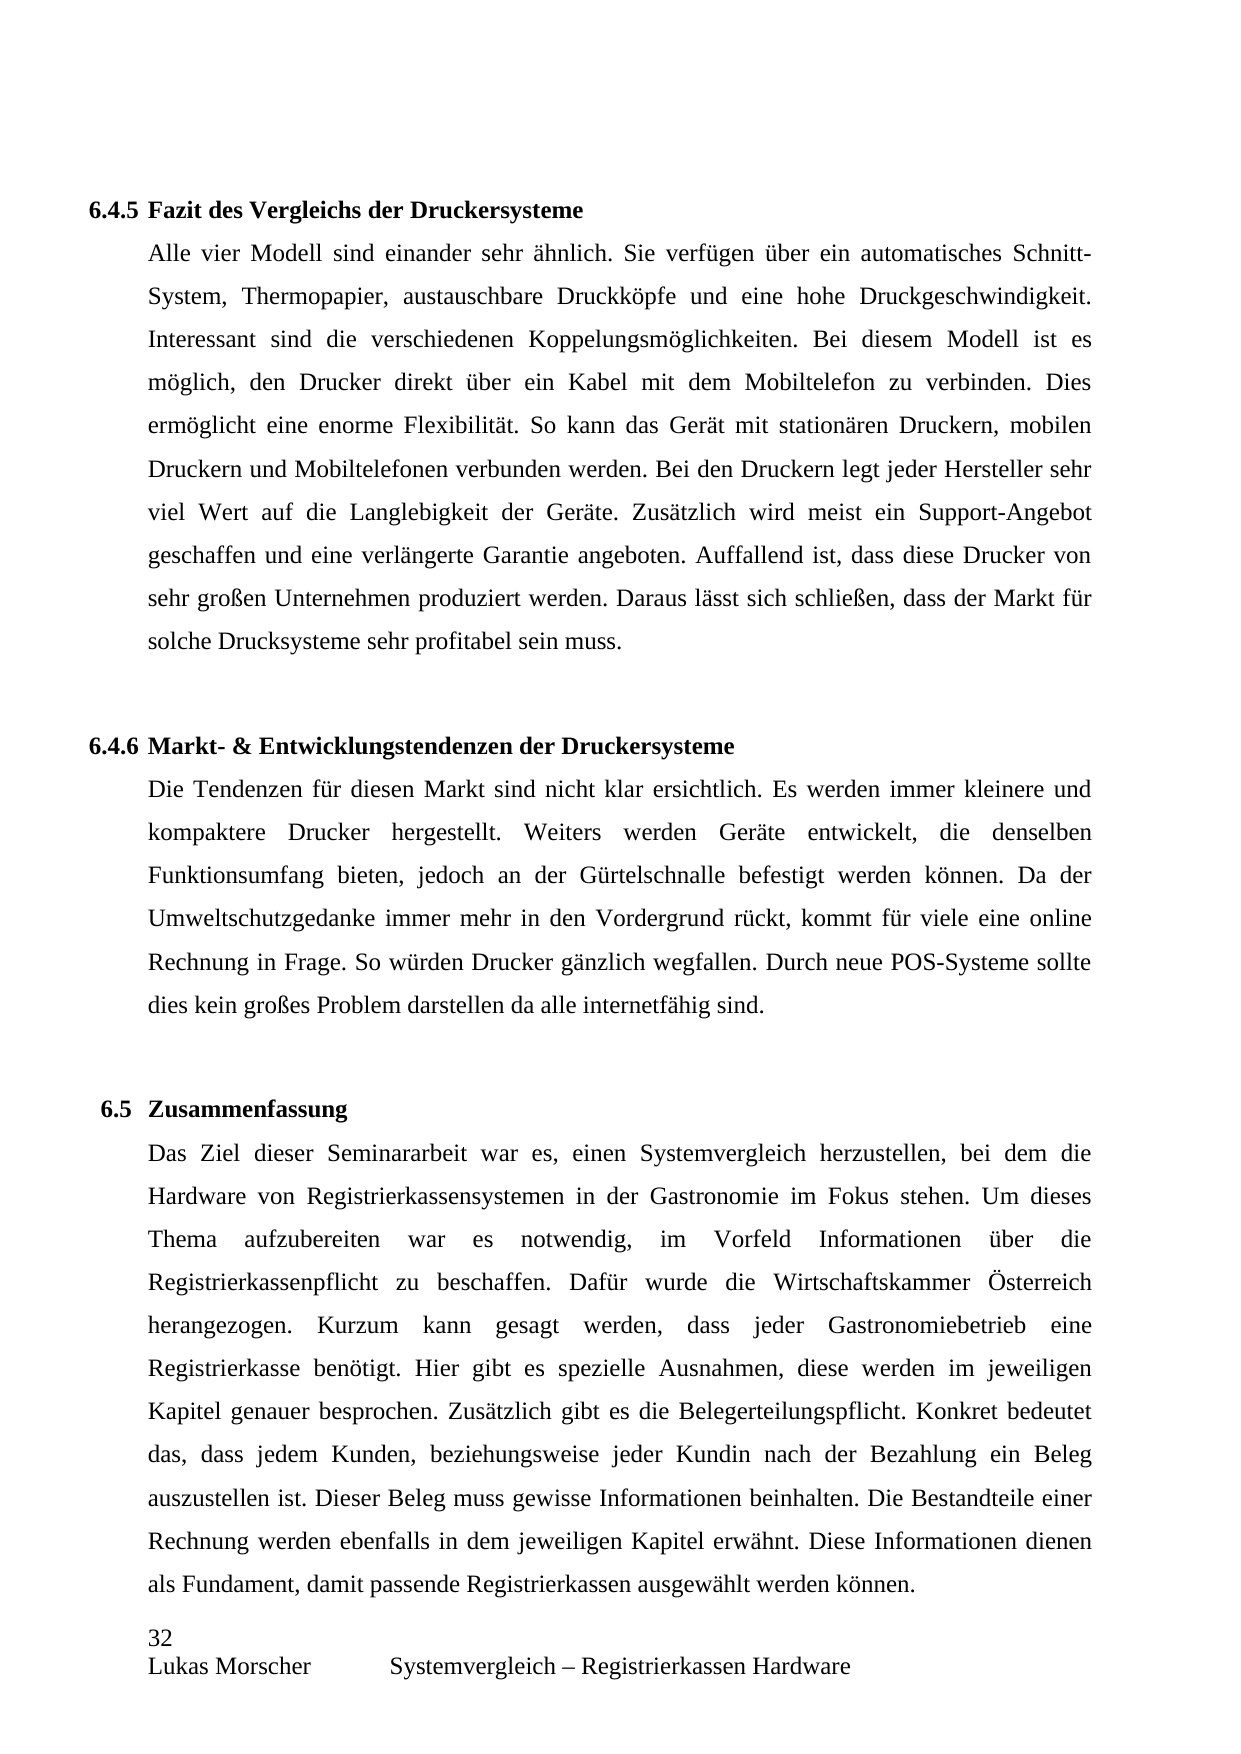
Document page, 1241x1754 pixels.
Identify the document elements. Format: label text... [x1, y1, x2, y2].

subtitle Zusammenfassung [100, 1094, 1093, 1123]
subtitle Markt- & Entwicklungstendenzen der Druckersysteme [88, 731, 1093, 760]
text Alle vier Modell sind einander sehr ähnlich. Sie verfügen über ein automatisches Schnitt-System, Thermopapier, austauschbare Druckköpfe und eine hohe Druckgeschwindigkeit. Interessant sind die verschiedenen Koppelungsmöglichkeiten. Bei diesem Modell ist es möglich, den Drucker direkt über ein Kabel mit dem Mobiltelefon zu verbinden. Dies ermöglicht eine enorme Flexibilität. So kann das Gerät mit stationären Druckern, mobilen Druckern und Mobiltelefonen verbunden werden. Bei den Druckern legt jeder Hersteller sehr viel Wert auf die Langlebigkeit der Geräte. Zusätzlich wird meist ein Support-Angebot geschaffen und eine verlängerte Garantie angeboten. Auffallend ist, dass diese Drucker von sehr großen Unternehmen produziert werden. Daraus lässt sich schließen, dass der Markt für solche Drucksysteme sehr profitabel sein muss. [148, 238, 1093, 655]
subtitle Fazit des Vergleichs der Druckersysteme [88, 195, 1093, 224]
text Die Tendenzen für diesen Markt sind nicht klar ersichtlich. Es werden immer kleinere und kompaktere Drucker hergestellt. Weiters werden Geräte entwickelt, die denselben Funktionsumfang bieten, jedoch an der Gürtelschnalle befestigt werden können. Da der Umweltschutzgedanke immer mehr in den Vordergrund rückt, kommt für viele eine online Rechnung in Frage. So würden Drucker gänzlich wegfallen. Durch neue POS-Systeme sollte dies kein großes Problem darstellen da alle internetfähig sind. [148, 774, 1093, 1018]
text Das Ziel dieser Seminararbeit war es, einen Systemvergleich herzustellen, bei dem die Hardware von Registrierkassensystemen in der Gastronomie im Fokus stehen. Um dieses Thema aufzubereiten war es notwendig, im Vorfeld Informationen über die Registrierkassenpflicht zu beschaffen. Dafür wurde die Wirtschaftskammer Österreich herangezogen. Kurzum kann gesagt werden, dass jeder Gastronomiebetrieb eine Registrierkasse benötigt. Hier gibt es spezielle Ausnahmen, diese werden im jeweiligen Kapitel genauer besprochen. Zusätzlich gibt es die Belegerteilungspflicht. Konkret bedeutet das, dass jedem Kunden, beziehungsweise jeder Kundin nach der Bezahlung ein Beleg auszustellen ist. Dieser Beleg muss gewisse Informationen beinhalten. Die Bestandteile einer Rechnung werden ebenfalls in dem jeweiligen Kapitel erwähnt. Diese Informationen dienen als Fundament, damit passende Registrierkassen ausgewählt werden können. [148, 1138, 1093, 1598]
